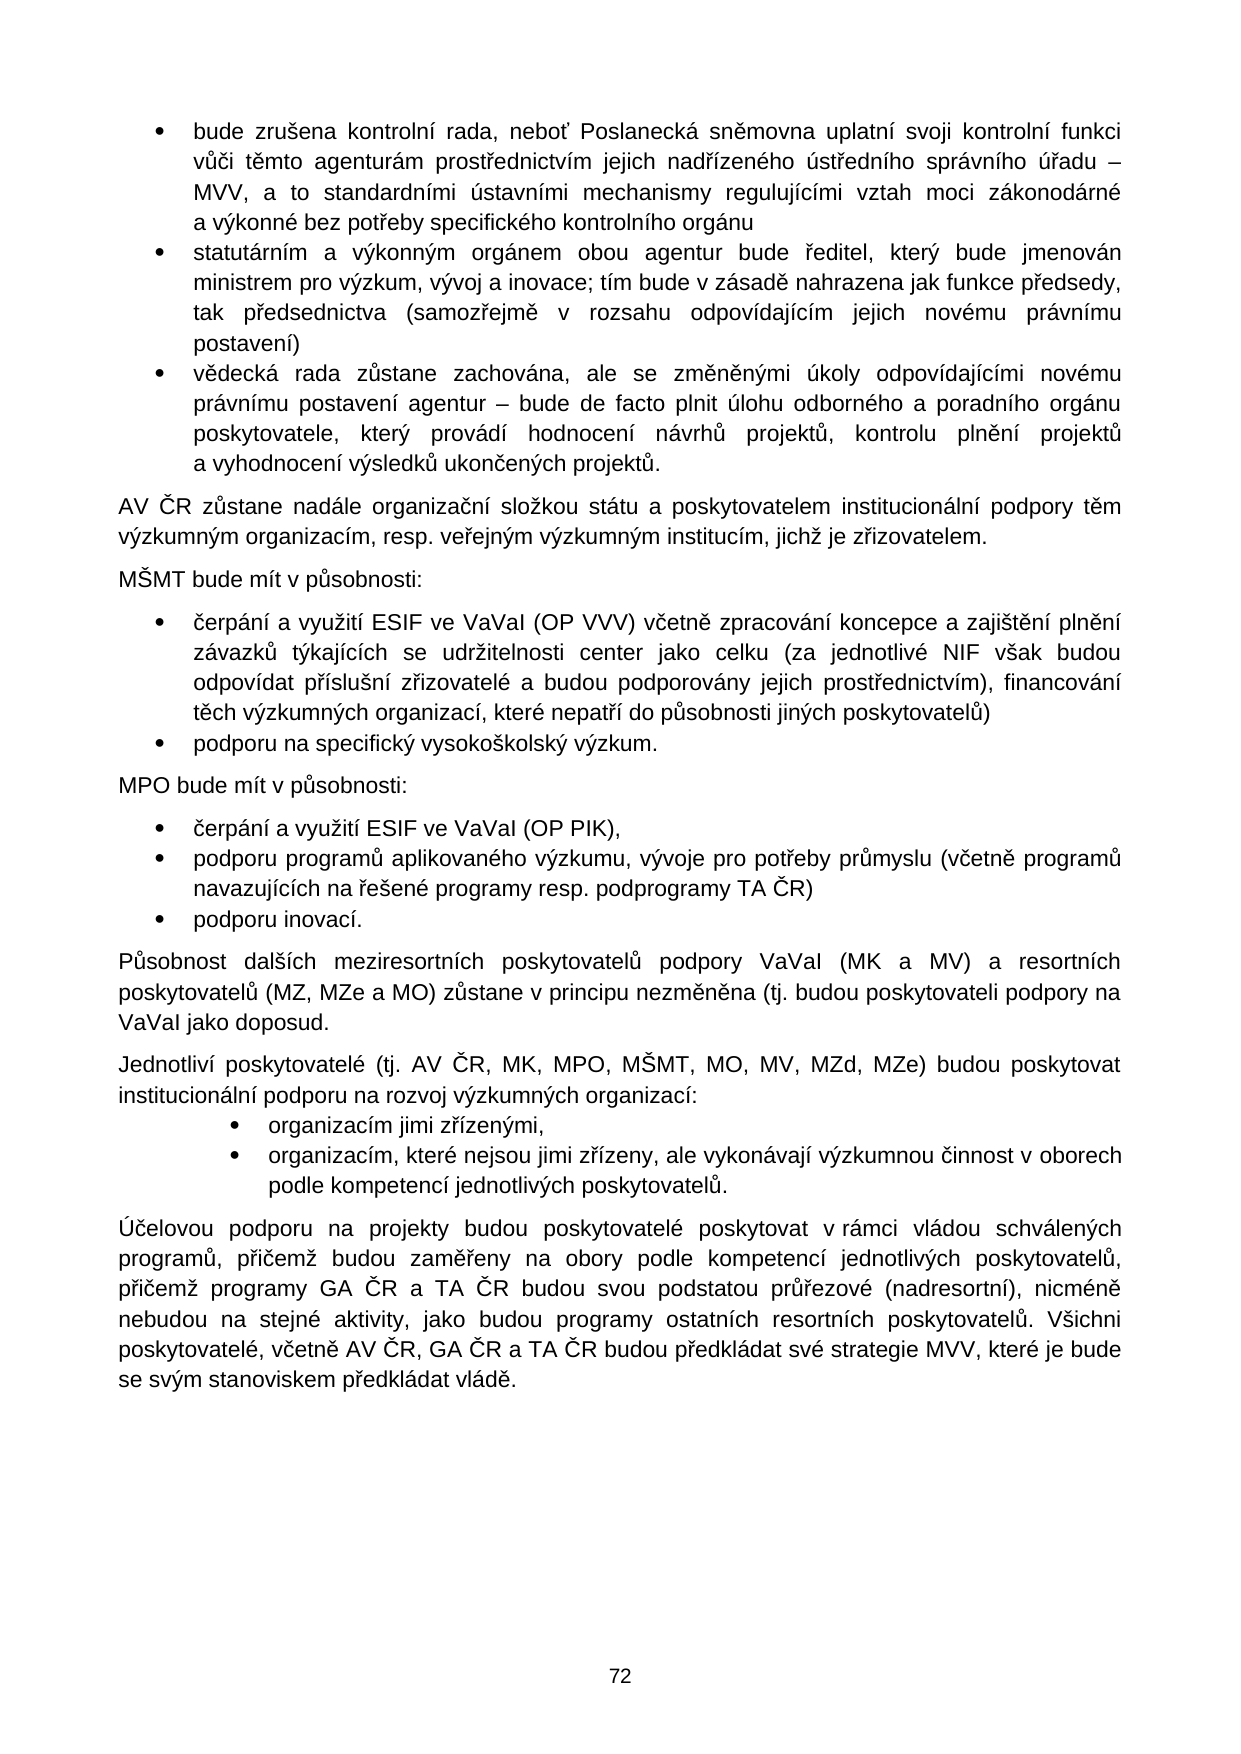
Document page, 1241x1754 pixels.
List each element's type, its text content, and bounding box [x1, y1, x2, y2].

list podporu programů aplikovaného výzkumu, vývoje pro potřeby průmyslu (včetně programů navazujících na řešené programy resp. podprogramy TA ČR) [156, 845, 1122, 902]
list čerpání a využití ESIF ve VaVaI (OP PIK), [156, 815, 1122, 841]
text AV ČR zůstane nadále organizační složkou státu a poskytovatelem institucionální podpory těm výzkumným organizacím, resp. veřejným výzkumným institucím, jichž je zřizovatelem. [118, 493, 1122, 550]
list podporu inovací. [156, 906, 1122, 932]
list organizacím jimi zřízenými, [231, 1112, 1122, 1138]
text Jednotliví poskytovatelé (tj. AV ČR, MK, MPO, MŠMT, MO, MV, MZd, MZe) budou poskytovat institucionální podporu na rozvoj výzkumných organizací: [118, 1051, 1122, 1108]
text Účelovou podporu na projekty budou poskytovatelé poskytovat v rámci vládou schválených programů, přičemž budou zaměřeny na obory podle kompetencí jednotlivých poskytovatelů, přičemž programy GA ČR a TA ČR budou svou podstatou průřezové (nadresortní), nicméně nebudou na stejné aktivity, jako budou programy ostatních resortních poskytovatelů. Všichni poskytovatelé, včetně AV ČR, GA ČR a TA ČR budou předkládat své strategie MVV, které je bude se svým stanoviskem předkládat vládě. [118, 1215, 1122, 1392]
list čerpání a využití ESIF ve VaVaI (OP VVV) včetně zpracování koncepce a zajištění plnění závazků týkajících se udržitelnosti center jako celku (za jednotlivé NIF však budou odpovídat příslušní zřizovatelé a budou podporovány jejich prostřednictvím), financování těch výzkumných organizací, které nepatří do působnosti jiných poskytovatelů) [156, 609, 1122, 726]
list statutárním a výkonným orgánem obou agentur bude ředitel, který bude jmenován ministrem pro výzkum, vývoj a inovace; tím bude v zásadě nahrazena jak funkce předsedy, tak předsednictva (samozřejmě v rozsahu odpovídajícím jejich novému právnímu postavení) [156, 239, 1122, 356]
list vědecká rada zůstane zachována, ale se změněnými úkoly odpovídajícími novému právnímu postavení agentur – bude de facto plnit úlohu odborného a poradního orgánu poskytovatele, který provádí hodnocení návrhů projektů, kontrolu plnění projektů a vyhodnocení výsledků ukončených projektů. [156, 360, 1122, 477]
list organizacím, které nejsou jimi zřízeny, ale vykonávají výzkumnou činnost v oborech podle kompetencí jednotlivých poskytovatelů. [231, 1142, 1122, 1199]
text MPO bude mít v působnosti: [118, 772, 1122, 799]
list bude zrušena kontrolní rada, neboť Poslanecká sněmovna uplatní svoji kontrolní funkci vůči těmto agenturám prostřednictvím jejich nadřízeného ústředního správního úřadu – MVV, a to standardními ústavními mechanismy regulujícími vztah moci zákonodárné a výkonné bez potřeby specifického kontrolního orgánu [156, 118, 1122, 235]
text Působnost dalších meziresortních poskytovatelů podpory VaVaI (MK a MV) a resortních poskytovatelů (MZ, MZe a MO) zůstane v principu nezměněna (tj. budou poskytovateli podpory na VaVaI jako doposud. [118, 948, 1122, 1035]
text MŠMT bude mít v působnosti: [118, 566, 1122, 592]
list podporu na specifický vysokoškolský výzkum. [156, 729, 1122, 756]
